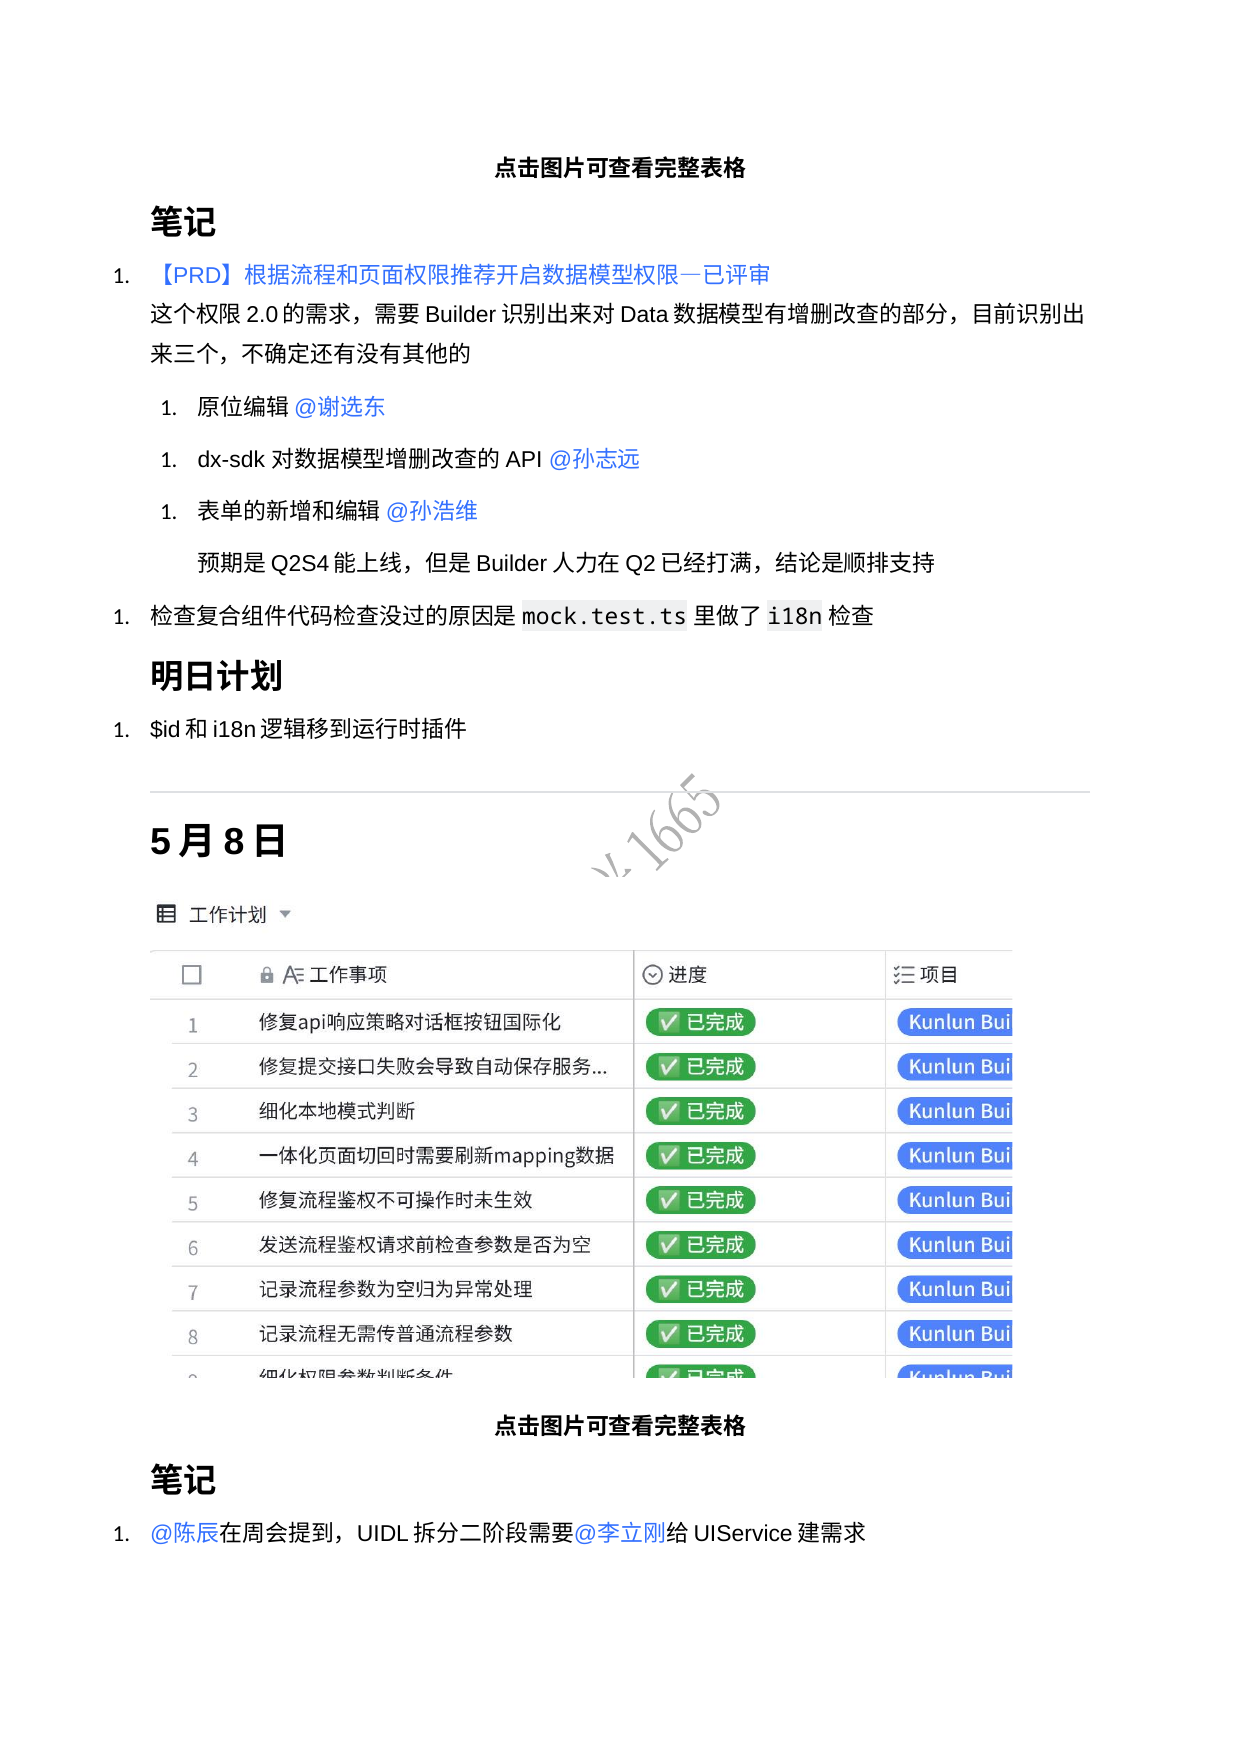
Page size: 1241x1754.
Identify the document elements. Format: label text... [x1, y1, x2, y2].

list 表单的新增和编辑 @孙浩维 [160, 493, 1090, 526]
list $id和i18n逻辑移到运行时插件 [112, 711, 1090, 744]
list 【PRD】根据流程和页面权限推荐开启数据模型权限—已评审 这个权限2.0的需求，需要Builder识别出来对Data数据模型有增删改查的部分，目前识别出来三个，不确定还有没有其他的 [112, 256, 1090, 369]
text 预期是Q2S4能上线，但是Builder人力在Q2已经打满，结论是顺排支持 [197, 545, 1090, 578]
text 点击图片可查看完整表格 [150, 150, 1090, 183]
list 检查复合组件代码检查没过的原因是 mock.test.ts 里做了 i18n 检查 [112, 597, 1090, 631]
text 点击图片可查看完整表格 [150, 1408, 1090, 1441]
list 原位编辑 @谢选东 [160, 388, 1090, 422]
list @陈辰在周会提到，UIDL拆分二阶段需要@李立刚给UIService建需求 [112, 1514, 1090, 1548]
list dx-sdk 对数据模型增删改查的 API @孙志远 [160, 441, 1090, 474]
picture [150, 877, 1013, 1378]
